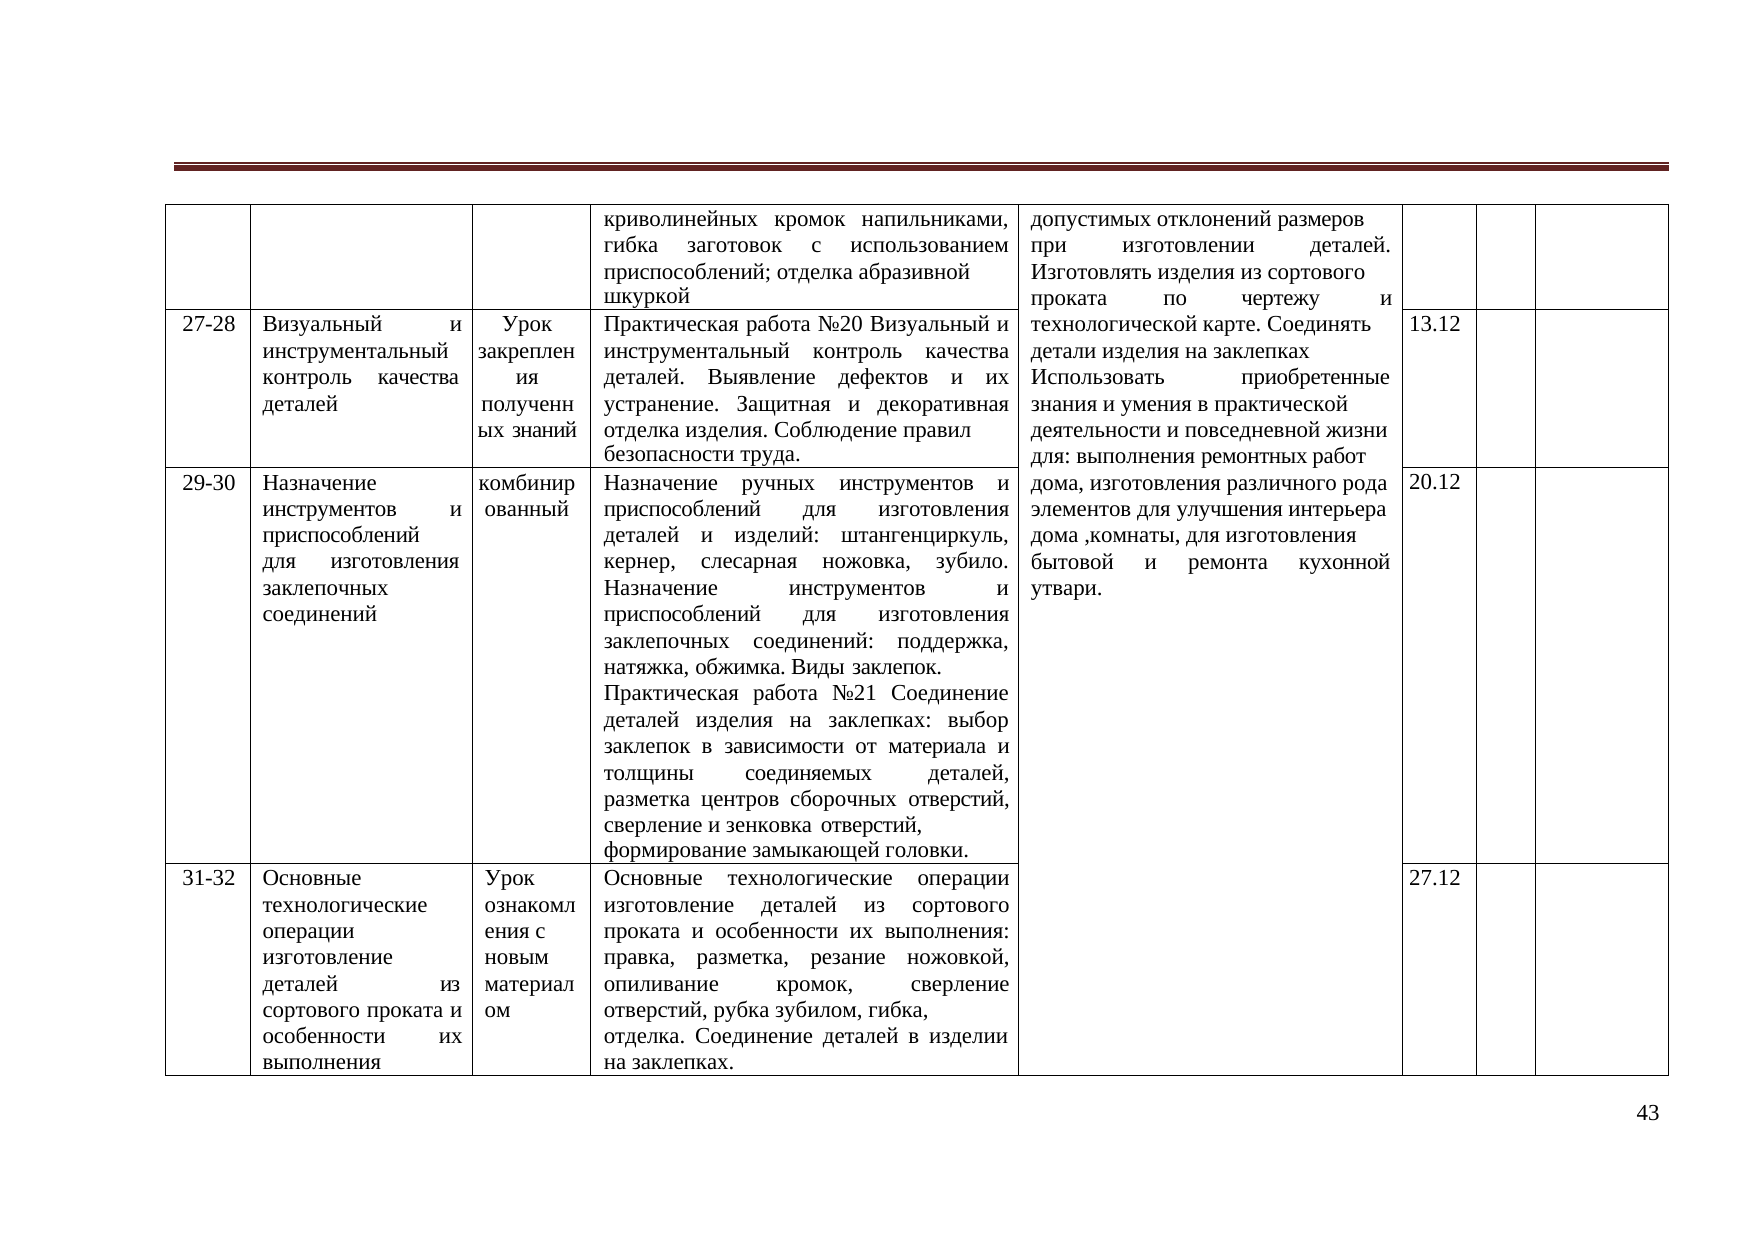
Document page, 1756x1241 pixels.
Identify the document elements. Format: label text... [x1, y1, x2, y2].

table_cell 31-32 [166, 864, 250, 1075]
table_cell 27.12 [1403, 864, 1476, 1075]
table_cell Назначение ручных инструментов и приспособлений для изготовления деталей и изделий: штангенциркуль, кернер, слесарная ножовка, зубило. Назначение инструментов и приспособлений для изготовления заклепочных соединений: поддержка, натяжка, обжимка. Виды заклепок. Практическая работа №21 Соединение деталей изделия на заклепках: выбор заклепок в зависимости от материала и толщины соединяемых деталей, разметка центров сборочных отверстий, сверление и зенковка отверстий, формирование замыкающей головки. [591, 468, 1018, 863]
table_cell Назначение инструментов и приспособлений для изготовления заклепочных соединений [251, 468, 472, 863]
table_header [251, 205, 472, 309]
table_cell [1477, 310, 1535, 467]
table_header допустимых отклонений размеров при изготовлении деталей. Изготовлять изделия из сортового проката по чертежу и технологической карте. Соединять детали изделия на заклепках Использовать приобретенные знания и умения в практической деятельности и повседневной жизни для: выполнения ремонтных работ дома, изготовления различного рода элементов для улучшения интерьера дома ,комнаты, для изготовления бытовой и ремонта кухонной утвари. [1019, 205, 1402, 1075]
table_cell Урок ознакомл ения с новым материал ом [473, 864, 590, 1075]
table_cell Визуальный и инструментальный контроль качества деталей [251, 310, 472, 467]
table_cell Практическая работа №20 Визуальный и инструментальный контроль качества деталей. Выявление дефектов и их устранение. Защитная и декоративная отделка изделия. Соблюдение правил безопасности труда. [591, 310, 1018, 467]
table_header [473, 205, 590, 309]
table_header [1477, 205, 1535, 309]
table_cell 29-30 [166, 468, 250, 863]
table_header [166, 205, 250, 309]
table_cell 20.12 [1403, 468, 1476, 863]
table_cell [1536, 310, 1668, 467]
table_header [1403, 205, 1476, 309]
table_cell 27-28 [166, 310, 250, 467]
table_cell Основные технологические операции изготовление деталей из сортового проката и особенности их выполнения [251, 864, 472, 1075]
table_cell [1536, 864, 1668, 1075]
table_cell 13.12 [1403, 310, 1476, 467]
table_cell [1477, 468, 1535, 863]
table_cell [1477, 864, 1535, 1075]
table_cell Основные технологические операции изготовление деталей из сортового проката и особенности их выполнения: правка, разметка, резание ножовкой, опиливание кромок, сверление отверстий, рубка зубилом, гибка, отделка. Соединение деталей в изделии на заклепках. [591, 864, 1018, 1075]
table_header криволинейных кромок напильниками, гибка заготовок с использованием приспособлений; отделка абразивной шкуркой [591, 205, 1018, 309]
table_cell [1536, 468, 1668, 863]
table_header [1536, 205, 1668, 309]
table_cell Урок закреплен ия полученн ых знаний [473, 310, 590, 467]
table_cell комбинир ованный [473, 468, 590, 863]
